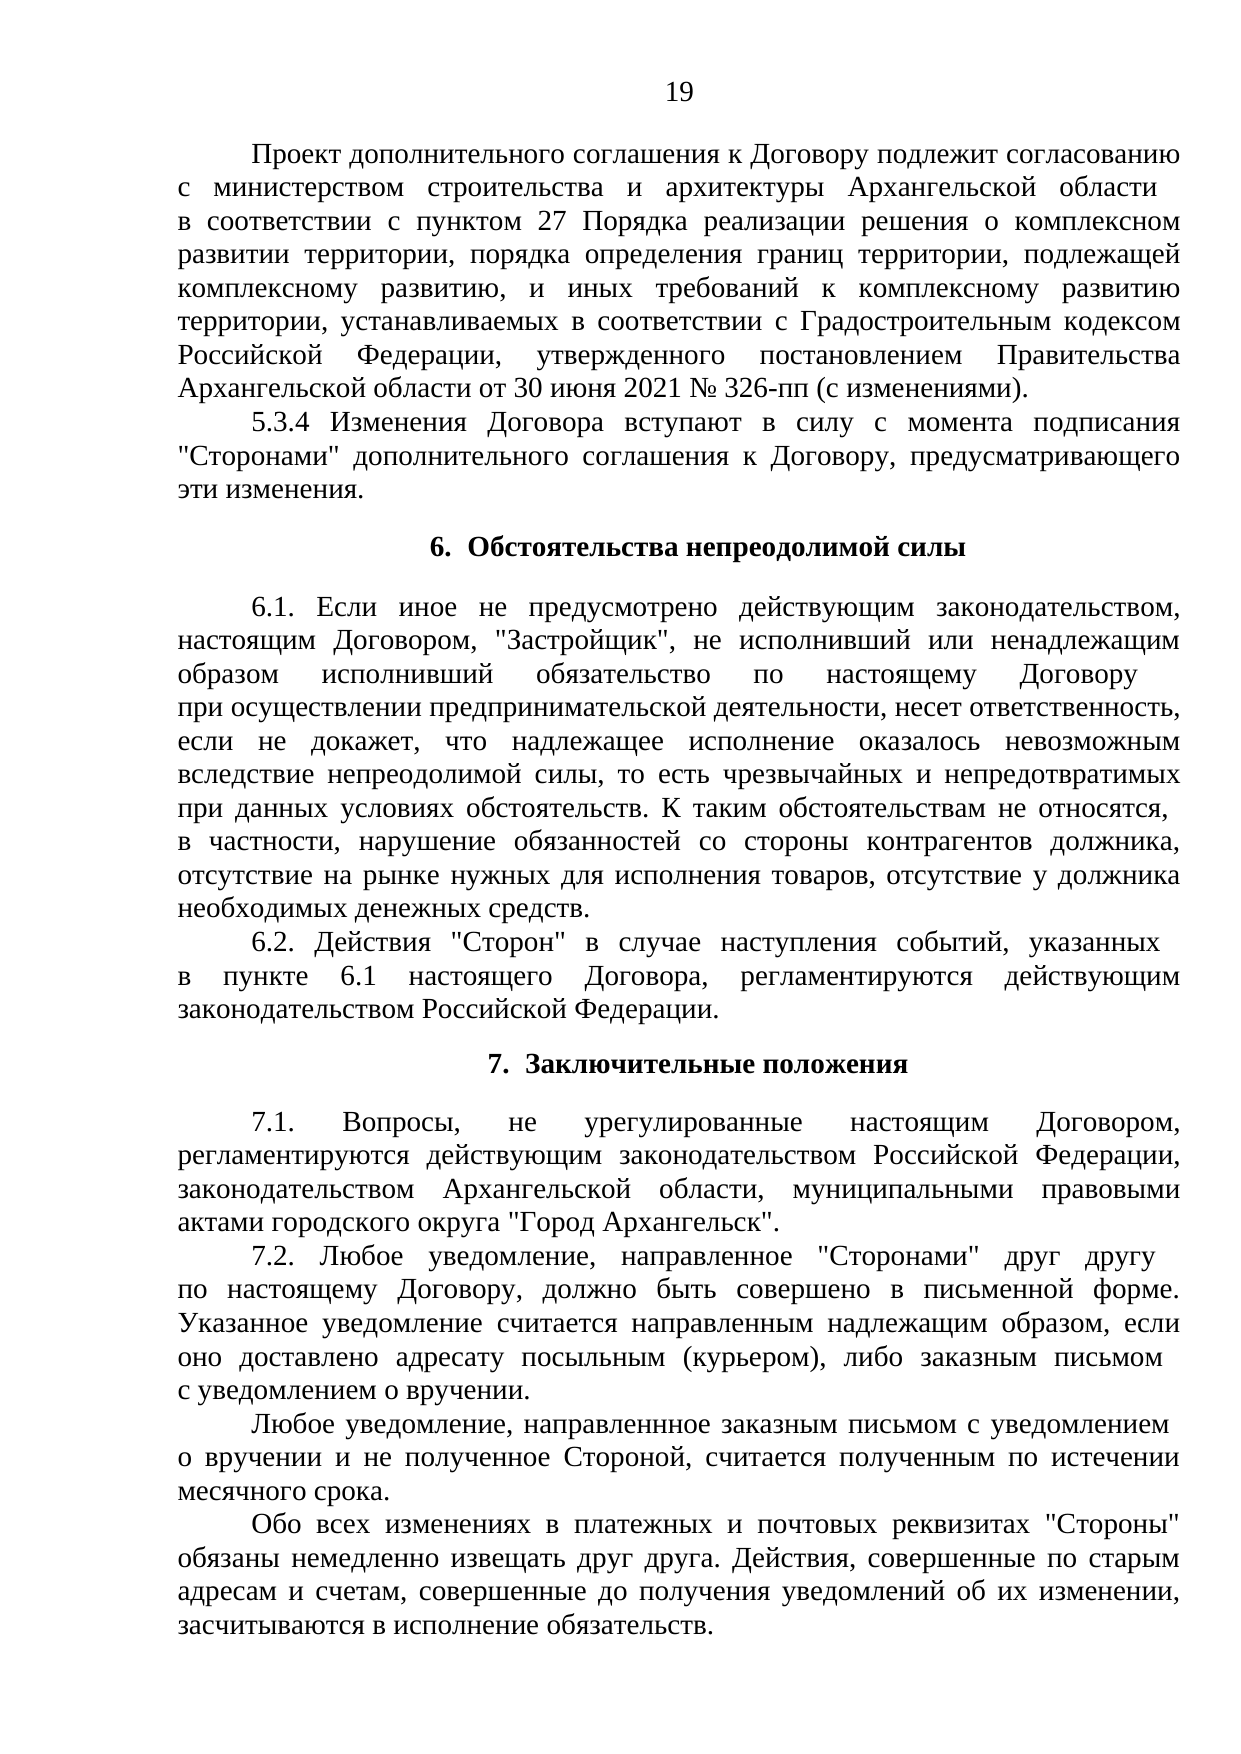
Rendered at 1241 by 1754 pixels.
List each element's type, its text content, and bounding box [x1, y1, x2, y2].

text Любое уведомление, направленнное заказным письмом с уведомлением о вручении и не полученное Стороной, считается полученным по истечении месячного срока. [177, 1406, 1181, 1506]
text Проект дополнительного соглашения к Договору подлежит согласованию с министерством строительства и архитектуры Архангельской области в соответствии с пунктом 27 Порядка реализации решения о комплексном развитии территории, порядка определения границ территории, подлежащей комплексному развитию, и иных требований к комплексному развитию территории, устанавливаемых в соответствии с Градостроительным кодексом Российской Федерации, утвержденного постановлением Правительства Архангельской области от 30 июня 2021 № 326-пп (с изменениями). [177, 136, 1181, 404]
text 7.1. Вопросы, не урегулированные настоящим Договором, регламентируются действующим законодательством Российской Федерации, законодательством Архангельской области, муниципальными правовыми актами городского округа "Город Архангельск". [177, 1104, 1181, 1238]
text 6.2. Действия "Сторон" в случае наступления событий, указанных в пункте 6.1 настоящего Договора, регламентируются действующим законодательством Российской Федерации. [177, 924, 1181, 1025]
text 5.3.4 Изменения Договора вступают в силу с момента подписания "Сторонами" дополнительного соглашения к Договору, предусматривающего эти изменения. [177, 404, 1181, 505]
text 6.1. Если иное не предусмотрено действующим законодательством, настоящим Договором, "Застройщик", не исполнивший или ненадлежащим образом исполнивший обязательство по настоящему Договору при осуществлении предпринимательской деятельности, несет ответственность, если не докажет, что надлежащее исполнение оказалось невозможным вследствие непреодолимой силы, то есть чрезвычайных и непредотвратимых при данных условиях обстоятельств. К таким обстоятельствам не относятся, в частности, нарушение обязанностей со стороны контрагентов должника, отсутствие на рынке нужных для исполнения товаров, отсутствие у должника необходимых денежных средств. [177, 589, 1181, 924]
list Заключительные положения [215, 1046, 1181, 1080]
list Обстоятельства непреодолимой силы [215, 529, 1181, 562]
text 7.2. Любое уведомление, направленное "Сторонами" друг другу по настоящему Договору, должно быть совершено в письменной форме. Указанное уведомление считается направленным надлежащим образом, если оно доставлено адресату посыльным (курьером), либо заказным письмом с уведомлением о вручении. [177, 1238, 1181, 1406]
text Обо всех изменениях в платежных и почтовых реквизитах "Стороны" обязаны немедленно извещать друг друга. Действия, совершенные по старым адресам и счетам, совершенные до получения уведомлений об их изменении, засчитываются в исполнение обязательств. [177, 1506, 1181, 1641]
